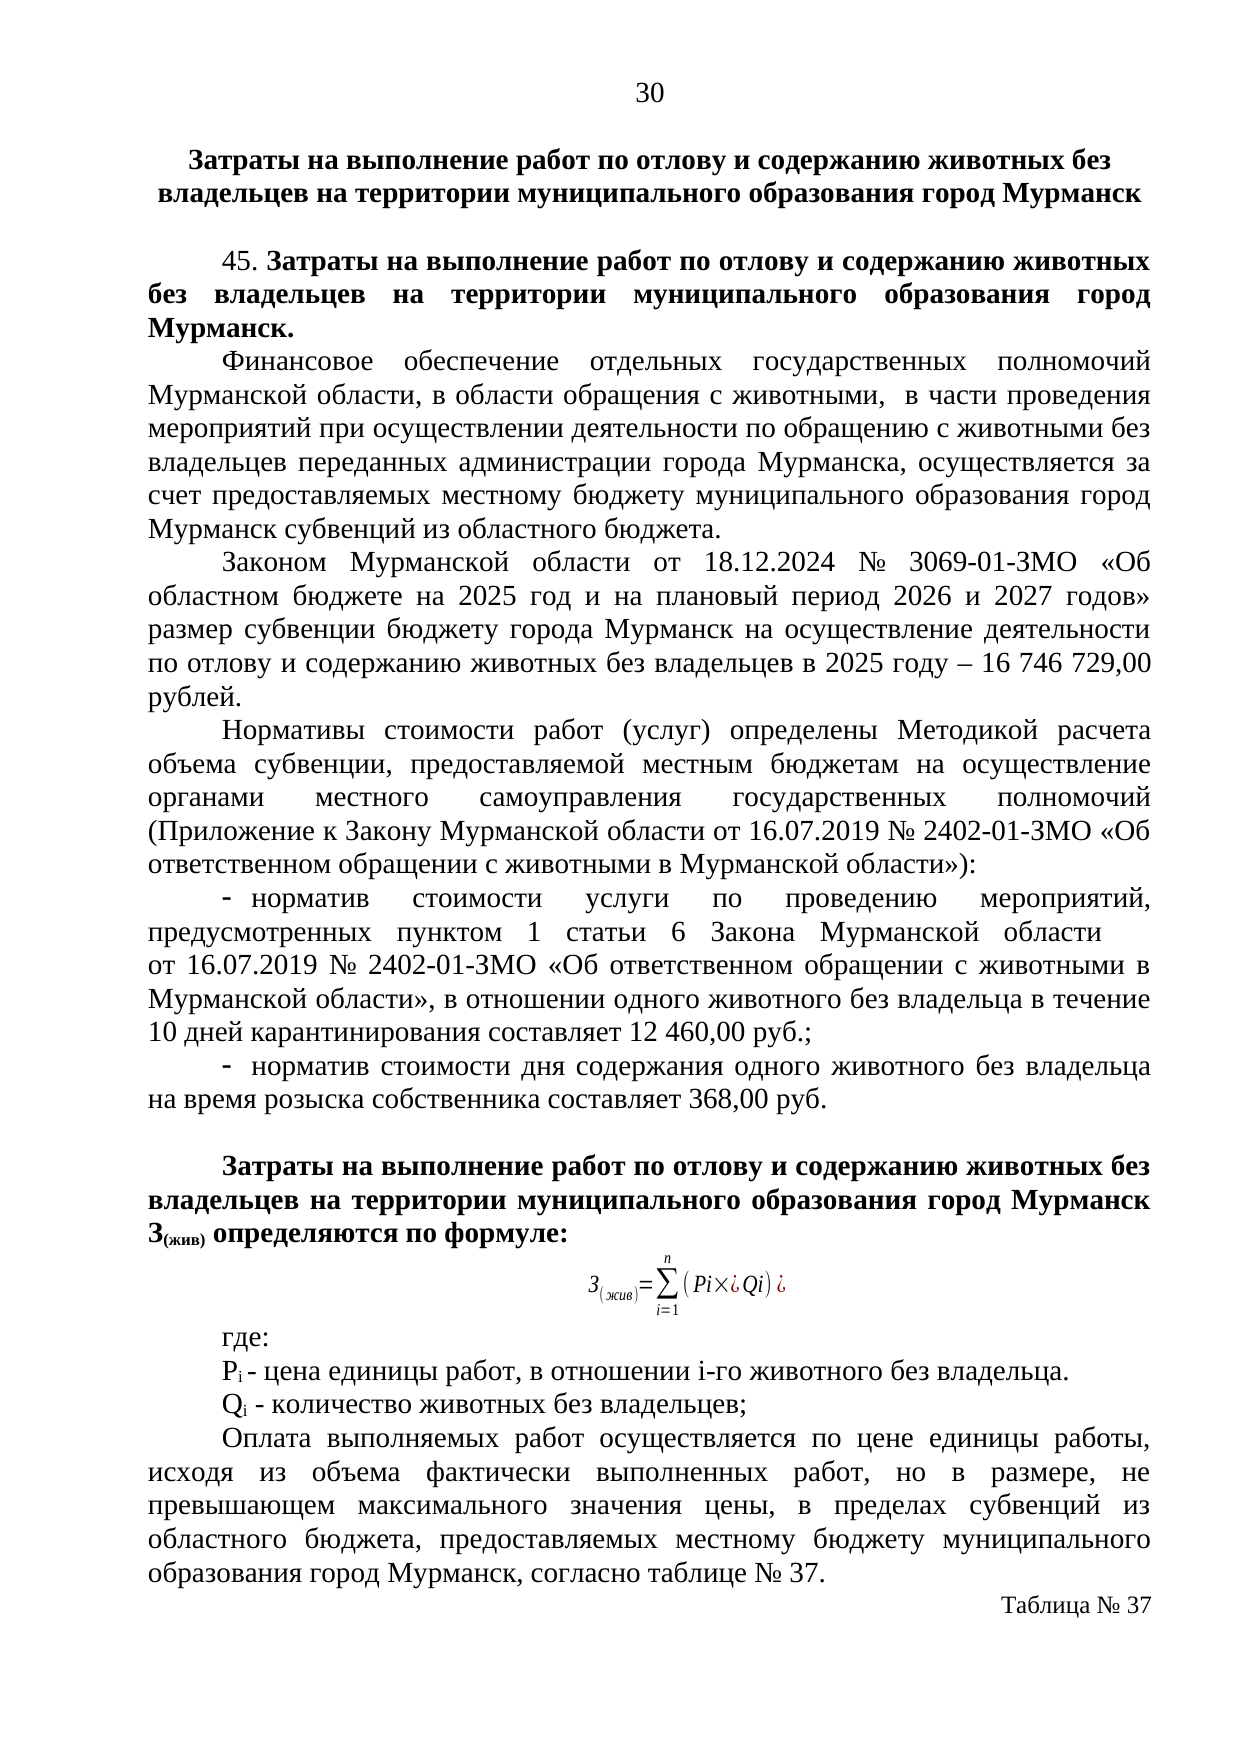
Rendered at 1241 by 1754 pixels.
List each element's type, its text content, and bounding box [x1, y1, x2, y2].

list норматив стоимости дня содержания одного животного без владельца на время розыска собственника составляет 368,00 руб. [148, 1048, 1152, 1115]
text 45. Затраты на выполнение работ по отлову и содержанию животных без владельцев на территории муниципального образования город Мурманск. [148, 243, 1152, 343]
text Оплата выполняемых работ осуществляется по цене единицы работы, исходя из объема фактически выполненных работ, но в размере, не превышающем максимального значения цены, в пределах субвенций из областного бюджета, предоставляемых местному бюджету муниципального образования город Мурманск, согласно таблице № 37. [148, 1420, 1152, 1590]
text где: [148, 1319, 1152, 1353]
text Финансовое обеспечение отдельных государственных полномочий Мурманской области, в области обращения с животными, в части проведения мероприятий при осуществлении деятельности по обращению с животными без владельцев переданных администрации города Мурманска, осуществляется за счет предоставляемых местному бюджету муниципального образования город Мурманск субвенций из областного бюджета. [148, 343, 1152, 544]
list норматив стоимости услуги по проведению мероприятий, предусмотренных пунктом 1 статьи 6 Закона Мурманской области от 16.07.2019 № 2402-01-ЗМО «Об ответственном обращении с животными в Мурманской области», в отношении одного животного без владельца в течение 10 дней карантинирования составляет 12 460,00 руб.; [148, 880, 1152, 1048]
text Таблица № 37 [148, 1590, 1152, 1619]
text Нормативы стоимости работ (услуг) определены Методикой расчета объема субвенции, предоставляемой местным бюджетам на осуществление органами местного самоуправления государственных полномочий (Приложение к Закону Мурманской области от 16.07.2019 № 2402-01-ЗМО «Об ответственном обращении с животными в Мурманской области»): [148, 712, 1152, 880]
text Qi - количество животных без владельцев; [148, 1387, 1152, 1420]
text Затраты на выполнение работ по отлову и содержанию животных без владельцев на территории муниципального образования город Мурманск [148, 142, 1152, 209]
text Pi - цена единицы работ, в отношении i-го животного без владельца. [148, 1353, 1152, 1387]
text Законом Мурманской области от 18.12.2024 № 3069-01-ЗМО «Об областном бюджете на 2025 год и на плановый период 2026 и 2027 годов» размер субвенции бюджету города Мурманск на осуществление деятельности по отлову и содержанию животных без владельцев в 2025 году – 16 746 729,00 рублей. [148, 544, 1152, 712]
text Затраты на выполнение работ по отлову и содержанию животных без владельцев на территории муниципального образования город Мурманск З(жив) определяются по формуле: [148, 1148, 1152, 1249]
